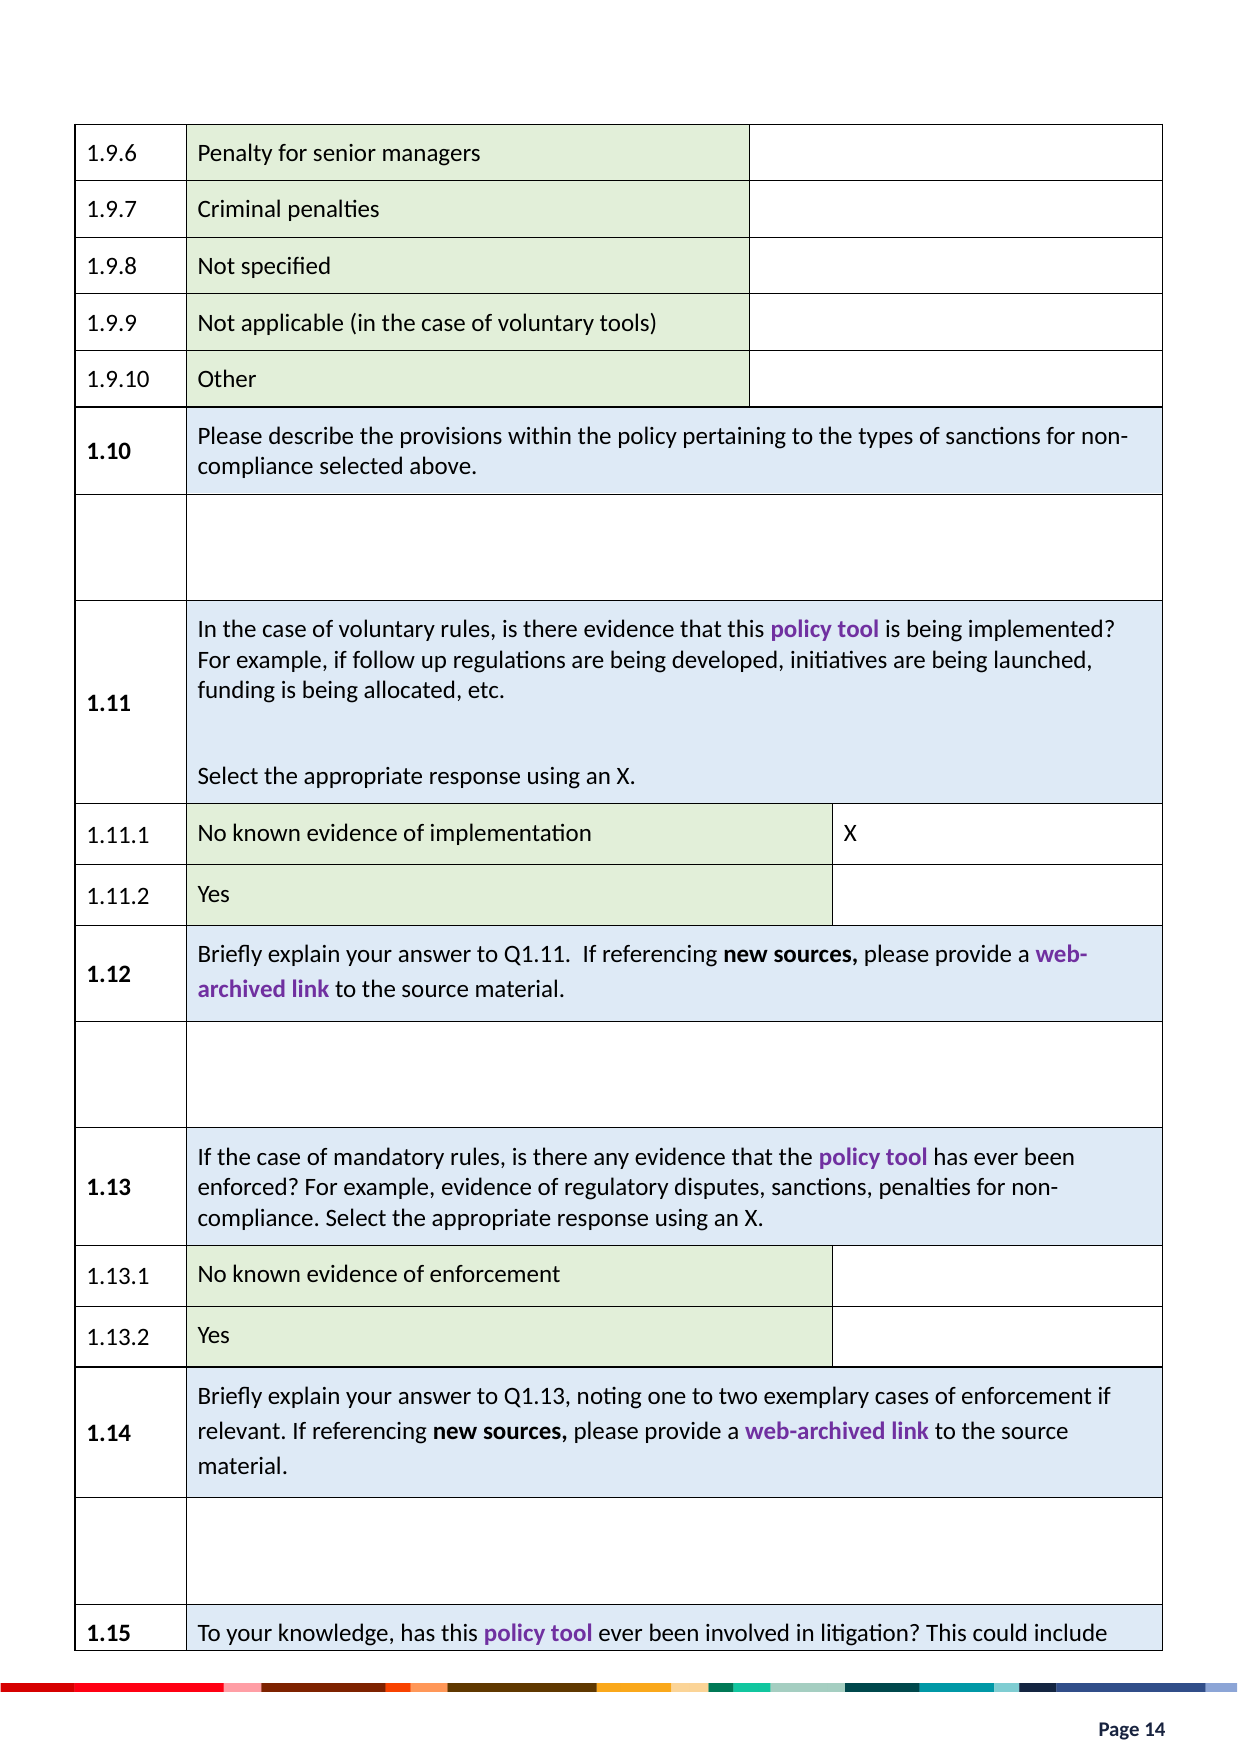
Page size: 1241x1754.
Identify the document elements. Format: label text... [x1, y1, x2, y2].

picture [0, 1683, 1236, 1692]
table_cell Other [187, 351, 749, 406]
table_cell 1.13.1 [76, 1246, 186, 1306]
table_cell 1.11 [76, 601, 186, 803]
table_cell Please describe the provisions within the policy pertaining to the types of sanctions for non-compliance selected above. [187, 408, 1162, 493]
table_cell 1.9.6 [76, 125, 186, 180]
table_cell [750, 351, 1162, 406]
table_cell Briefly explain your answer to Q1.13, noting one to two exemplary cases of enforcement if relevant. If referencing new sources, please provide a web-archived link to the source material. [187, 1368, 1162, 1497]
table_cell If the case of mandatory rules, is there any evidence that the policy tool has ever been enforced? For example, evidence of regulatory disputes, sanctions, penalties for non-compliance. Select the appropriate response using an X. [187, 1128, 1162, 1245]
table_cell [750, 238, 1162, 293]
table_cell 1.12 [76, 926, 186, 1021]
table_cell Yes [187, 865, 832, 925]
table_cell [187, 1022, 1162, 1127]
table_cell Not applicable (in the case of voluntary tools) [187, 294, 749, 350]
table_cell 1.10 [76, 408, 186, 493]
table_cell 1.14 [76, 1368, 186, 1497]
table_cell 1.9.8 [76, 238, 186, 293]
table_cell [833, 1246, 1162, 1306]
table_cell 1.11.1 [76, 804, 186, 864]
table_cell Briefly explain your answer to Q1.11. If referencing new sources, please provide a web-archived link to the source material. [187, 926, 1162, 1021]
table_cell [833, 1307, 1162, 1366]
table_cell [187, 495, 1162, 600]
table_cell X [833, 804, 1162, 864]
table_cell 1.9.9 [76, 294, 186, 350]
table_cell Criminal penalties [187, 181, 749, 237]
table_cell No known evidence of implementation [187, 804, 832, 864]
table_cell [76, 1022, 186, 1127]
table_cell 1.15 [76, 1605, 186, 1650]
table_cell Penalty for senior managers [187, 125, 749, 180]
table_cell [750, 125, 1162, 180]
table_cell [187, 1498, 1162, 1603]
table_cell [750, 181, 1162, 237]
table_cell 1.9.7 [76, 181, 186, 237]
table_cell [76, 495, 186, 600]
table_cell [750, 294, 1162, 350]
table_cell 1.11.2 [76, 865, 186, 925]
table_cell [76, 1498, 186, 1603]
table_cell No known evidence of enforcement [187, 1246, 832, 1306]
table_cell Yes [187, 1307, 832, 1366]
table_cell 1.13 [76, 1128, 186, 1245]
table_cell Not specified [187, 238, 749, 293]
table_cell 1.9.10 [76, 351, 186, 406]
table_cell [187, 1605, 1162, 1650]
table_cell 1.13.2 [76, 1307, 186, 1366]
table_cell [833, 865, 1162, 925]
table_cell In the case of voluntary rules, is there evidence that this policy tool is being implemented? For example, if follow up regulations are being developed, initiatives are being launched, funding is being allocated, etc. Select the appropriate response using an X. [187, 601, 1162, 803]
